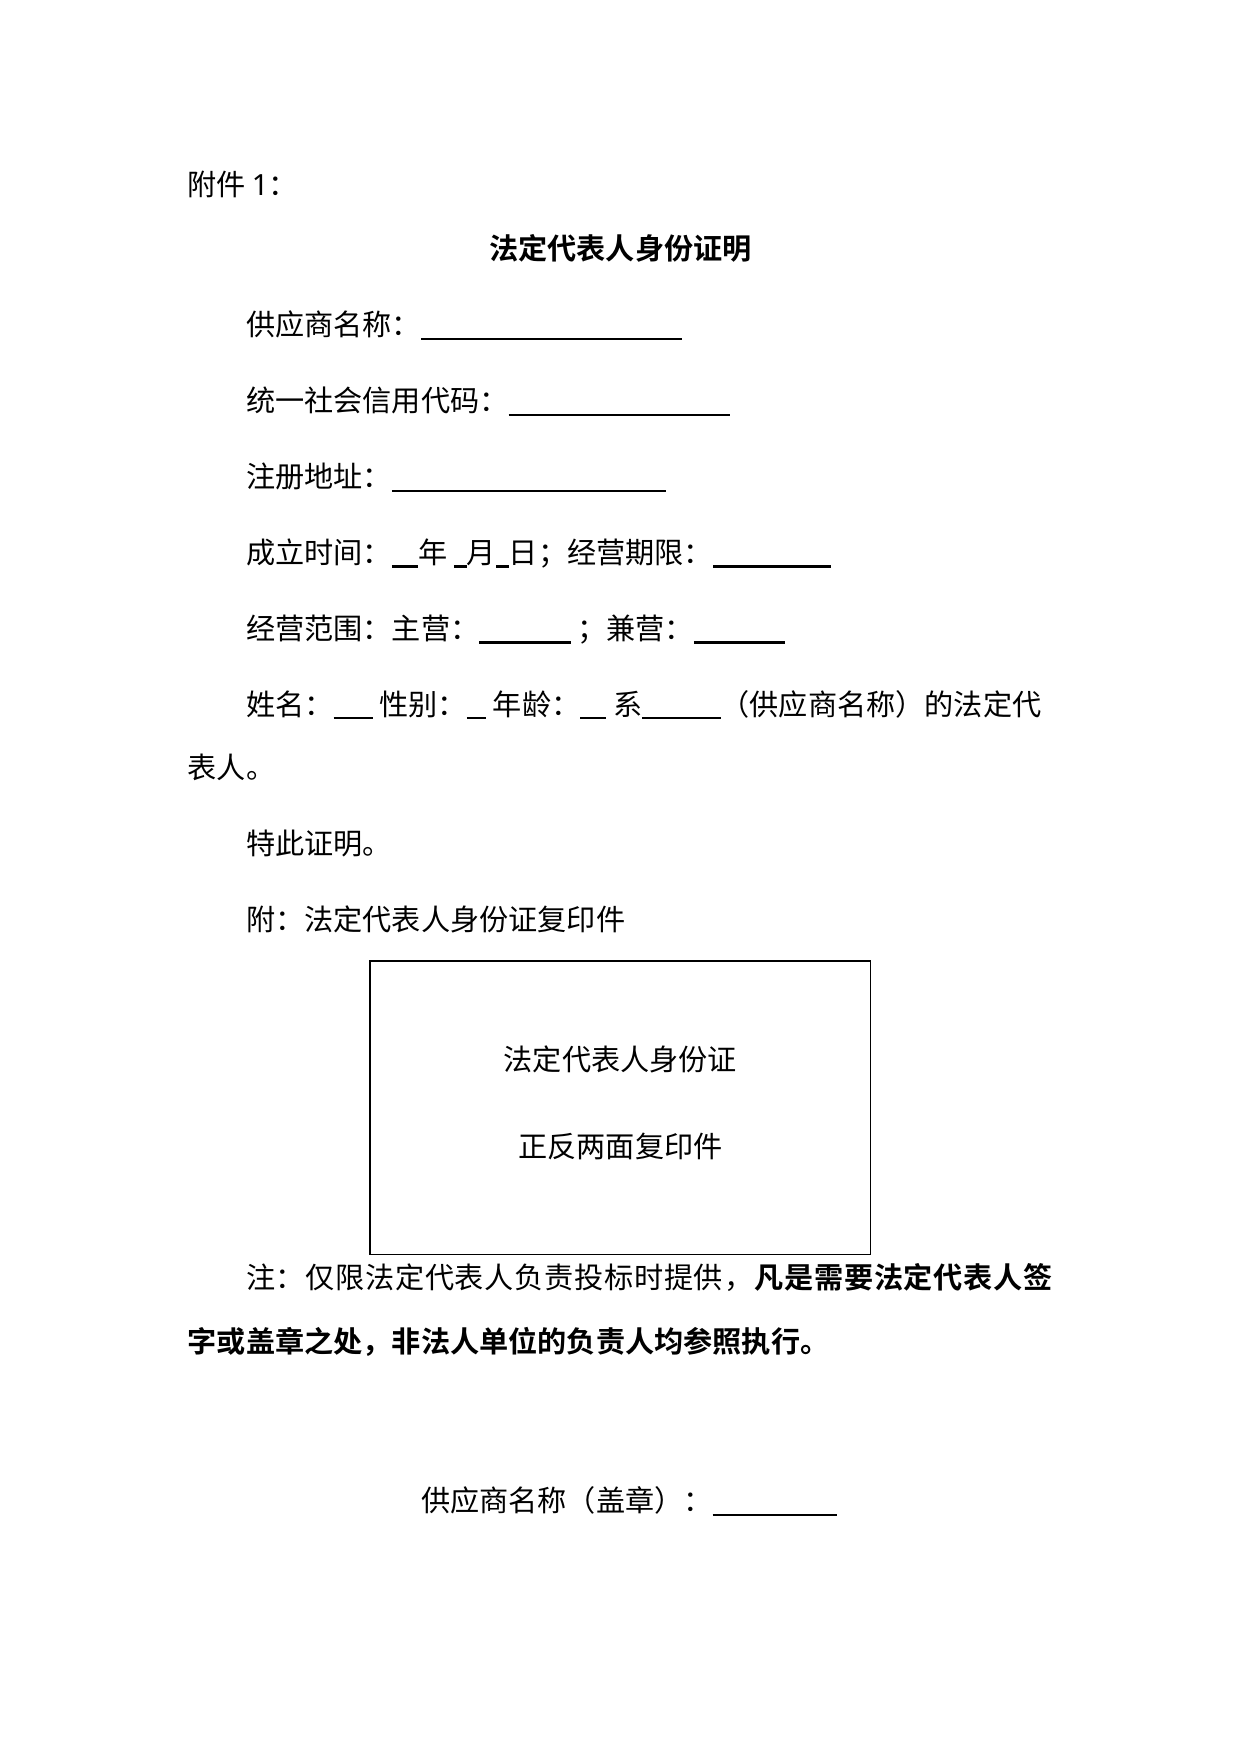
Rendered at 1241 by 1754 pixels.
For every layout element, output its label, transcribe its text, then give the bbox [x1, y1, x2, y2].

text 附：法定代表人身份证复印件 [187, 896, 1053, 939]
text 姓名： 性别： 年龄： 系 （供应商名称）的法定代表人。 [187, 681, 1053, 787]
text 经营范围：主营： ；兼营： [187, 605, 1053, 647]
text 供应商名称： [187, 301, 1053, 344]
text 成立时间： 年 月 日；经营期限： [187, 529, 1053, 572]
text 特此证明。 [187, 821, 1053, 863]
text 统一社会信用代码： [187, 377, 1053, 420]
text 供应商名称（盖章）： [187, 1467, 1053, 1532]
text 附件1： [187, 162, 1053, 204]
table_header 法定代表人身份证 正反两面复印件 [371, 962, 870, 1253]
text 注册地址： [187, 453, 1053, 496]
text 注：仅限法定代表人负责投标时提供，凡是需要法定代表人签字或盖章之处，非法人单位的负责人均参照执行。 [187, 1255, 1053, 1361]
text 法定代表人身份证明 [187, 226, 1053, 268]
